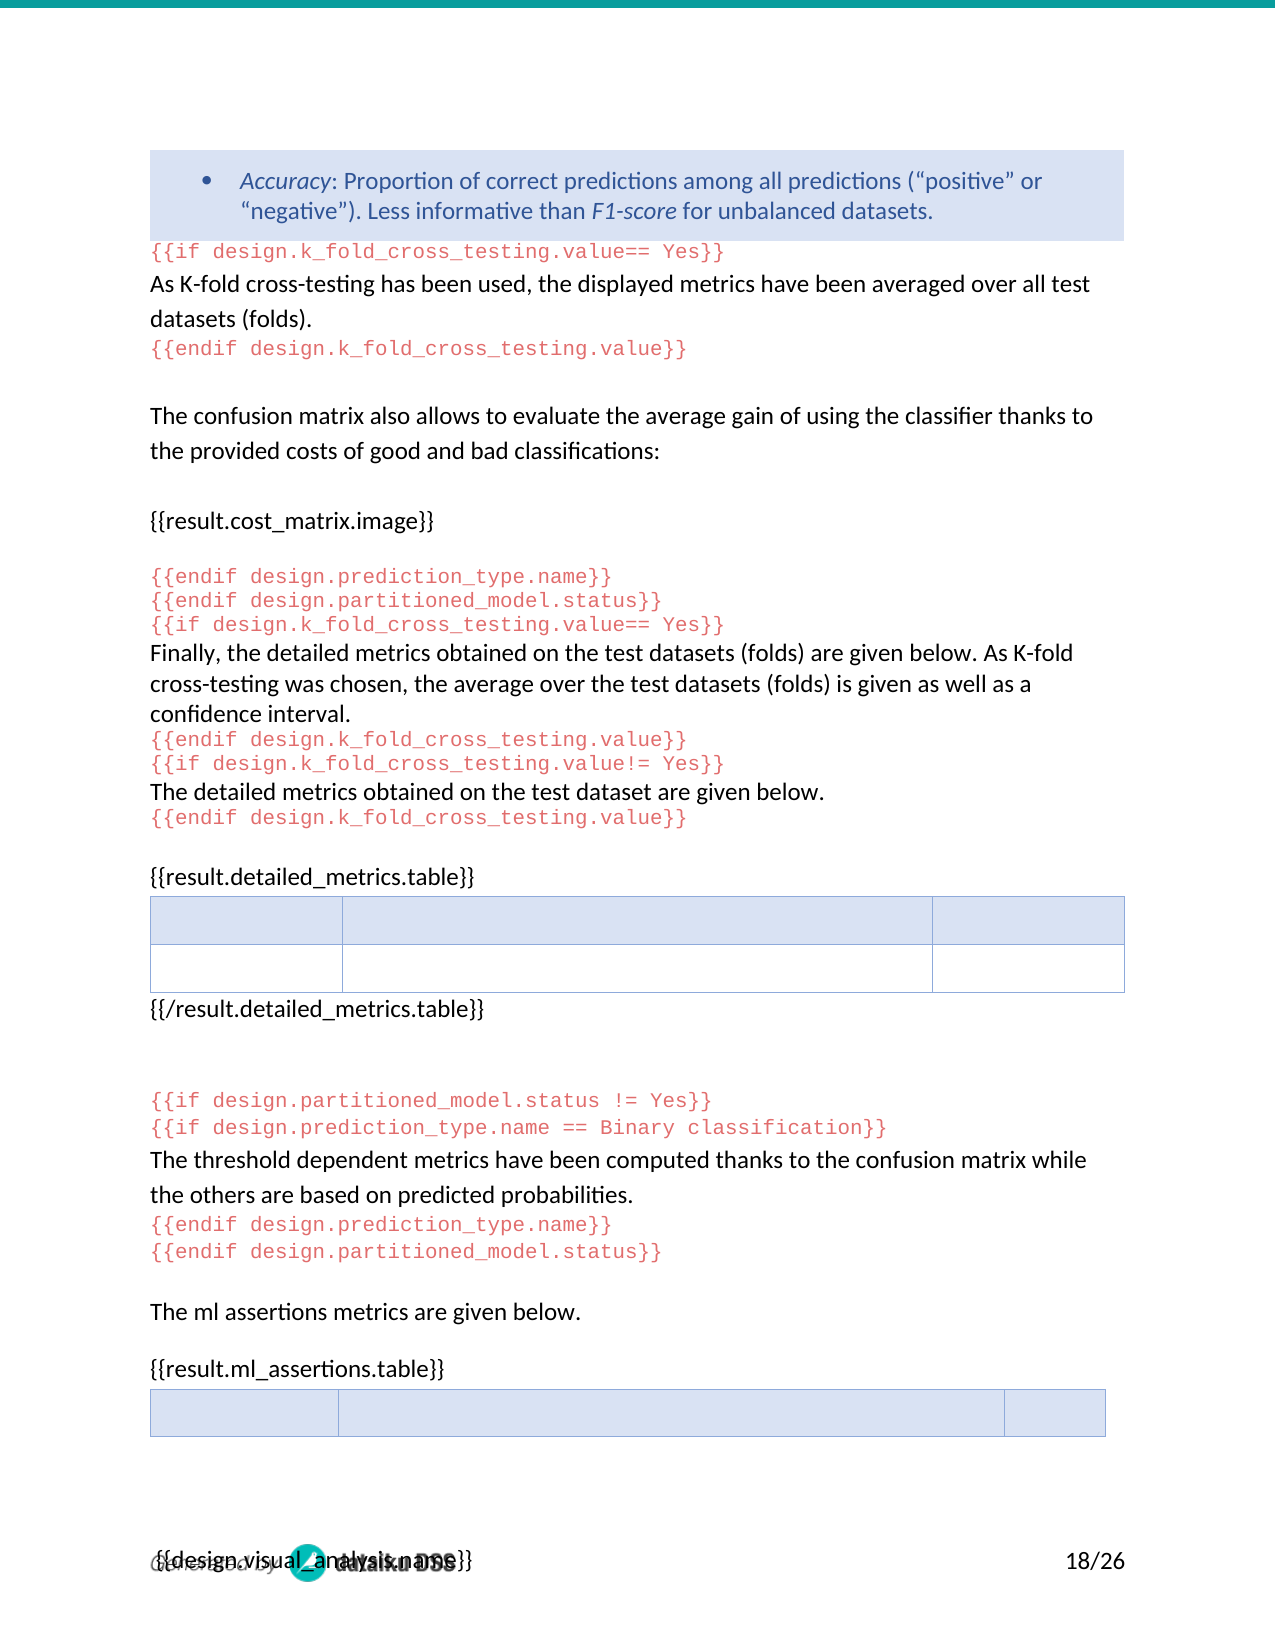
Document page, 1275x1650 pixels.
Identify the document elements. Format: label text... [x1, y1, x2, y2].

text The detailed metrics obtained on the test dataset are given below. [150, 776, 1125, 807]
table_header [150, 150, 1124, 241]
table_header [1005, 1390, 1105, 1436]
table_header [933, 897, 1124, 944]
text {{if design.k_fold_cross_testing.value!= Yes}} [150, 753, 1125, 776]
table_header [151, 1390, 338, 1436]
text {{if design.prediction_type.name == Binary classification}} [150, 1117, 1125, 1141]
text As K-fold cross-testing has been used, the displayed metrics have been averaged over all test datasets (folds). [150, 268, 1125, 334]
table_header [151, 897, 342, 944]
table_cell [933, 945, 1124, 992]
table_header {{result.cost_matrix.image}} [150, 505, 1124, 536]
text The threshold dependent metrics have been computed thanks to the confusion matrix while the others are based on predicted probabilities. [150, 1144, 1125, 1210]
table_header [339, 1390, 1004, 1436]
text {{endif design.k_fold_cross_testing.value}} [150, 338, 1125, 362]
text {{/result.detailed_metrics.table}} [150, 993, 1125, 1023]
text {{endif design.k_fold_cross_testing.value}} [150, 807, 1125, 830]
table_header [343, 897, 932, 944]
text Finally, the detailed metrics obtained on the test datasets (folds) are given below. As K-fold cross-testing was chosen, the average over the test datasets (folds) is given as well as a confidence interval. [150, 637, 1125, 729]
text {{result.detailed_metrics.table}} [150, 861, 1125, 891]
text {{endif design.prediction_type.name}} [150, 566, 1125, 590]
text {{result.ml_assertions.table}} [150, 1354, 1125, 1384]
text {{if design.k_fold_cross_testing.value== Yes}} [150, 241, 1125, 265]
text {{endif design.k_fold_cross_testing.value}} [150, 729, 1125, 753]
text The ml assertions metrics are given below. [150, 1296, 1125, 1326]
text The confusion matrix also allows to evaluate the average gain of using the classifier thanks to the provided costs of good and bad classifications: [150, 400, 1125, 466]
table_cell [343, 945, 932, 992]
table_cell [151, 945, 342, 992]
text {{endif design.partitioned_model.status}} [150, 1242, 1125, 1265]
text {{if design.partitioned_model.status != Yes}} [150, 1090, 1125, 1114]
text {{endif design.prediction_type.name}} [150, 1214, 1125, 1238]
picture [131, 1538, 473, 1589]
text {{endif design.partitioned_model.status}} [150, 590, 1125, 614]
text {{if design.k_fold_cross_testing.value== Yes}} [150, 614, 1125, 637]
picture [0, 0, 1275, 8]
